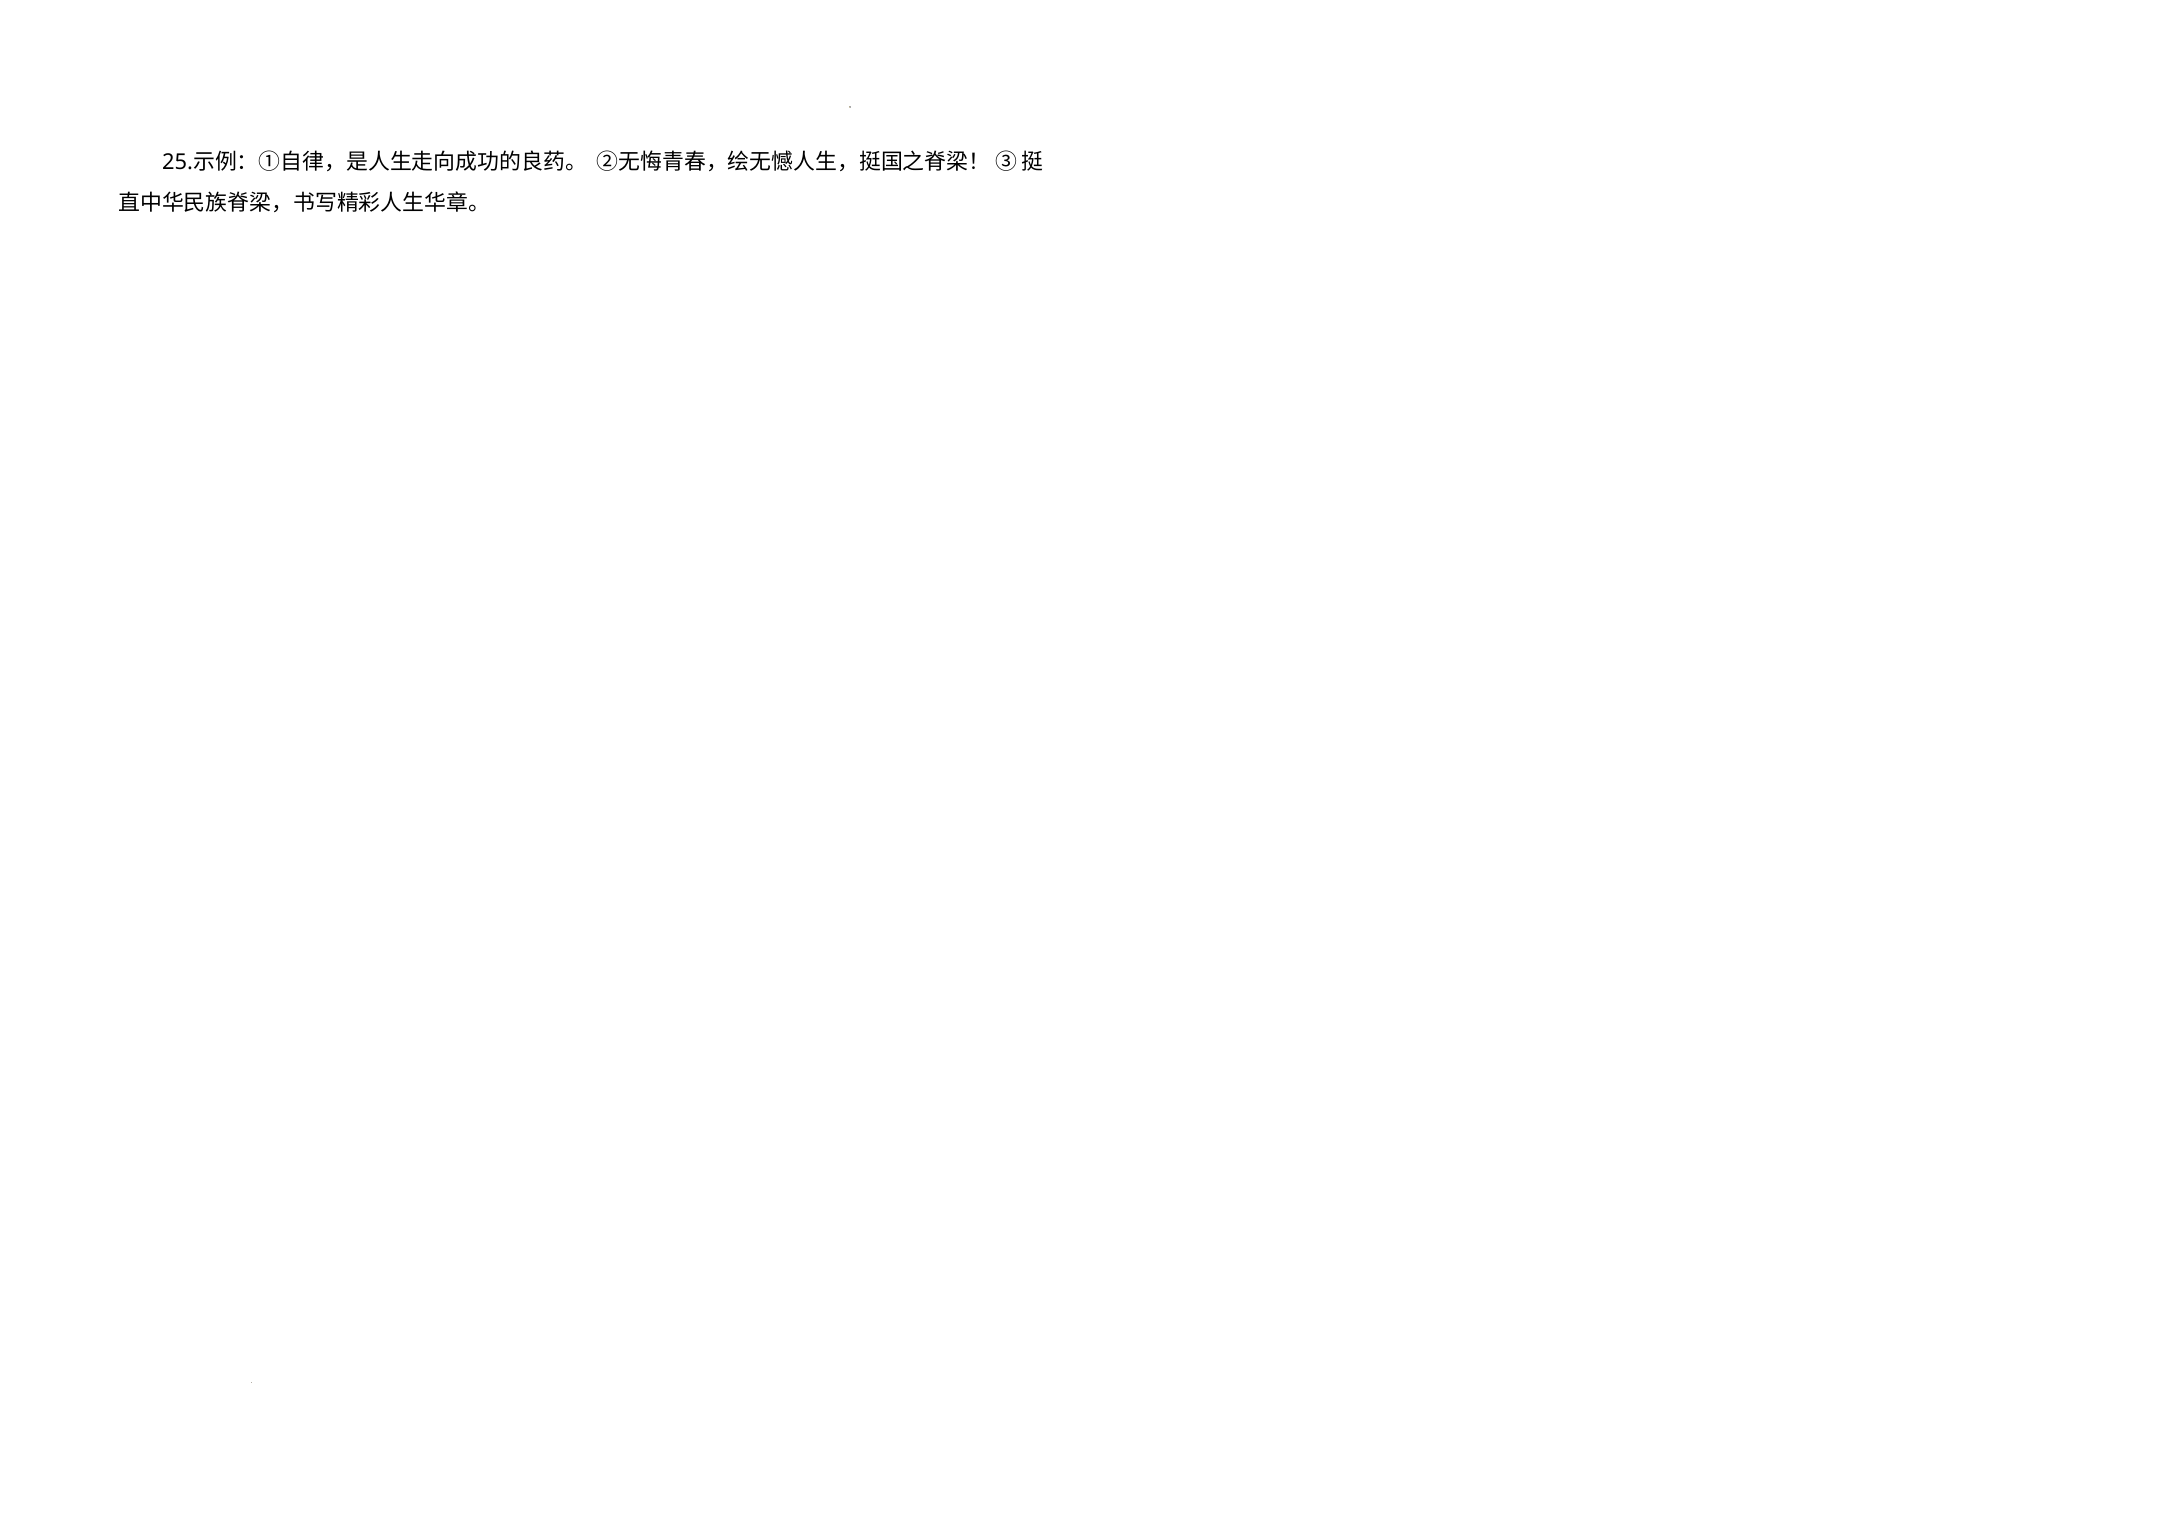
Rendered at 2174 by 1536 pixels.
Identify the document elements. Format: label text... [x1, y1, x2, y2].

text 25.示例：①自律，是人生走向成功的良药。 ②无悔青春，绘无憾人生，挺国之脊梁！ ③ 挺直中华民族脊梁，书写精彩人生华章。 [118, 136, 1064, 219]
